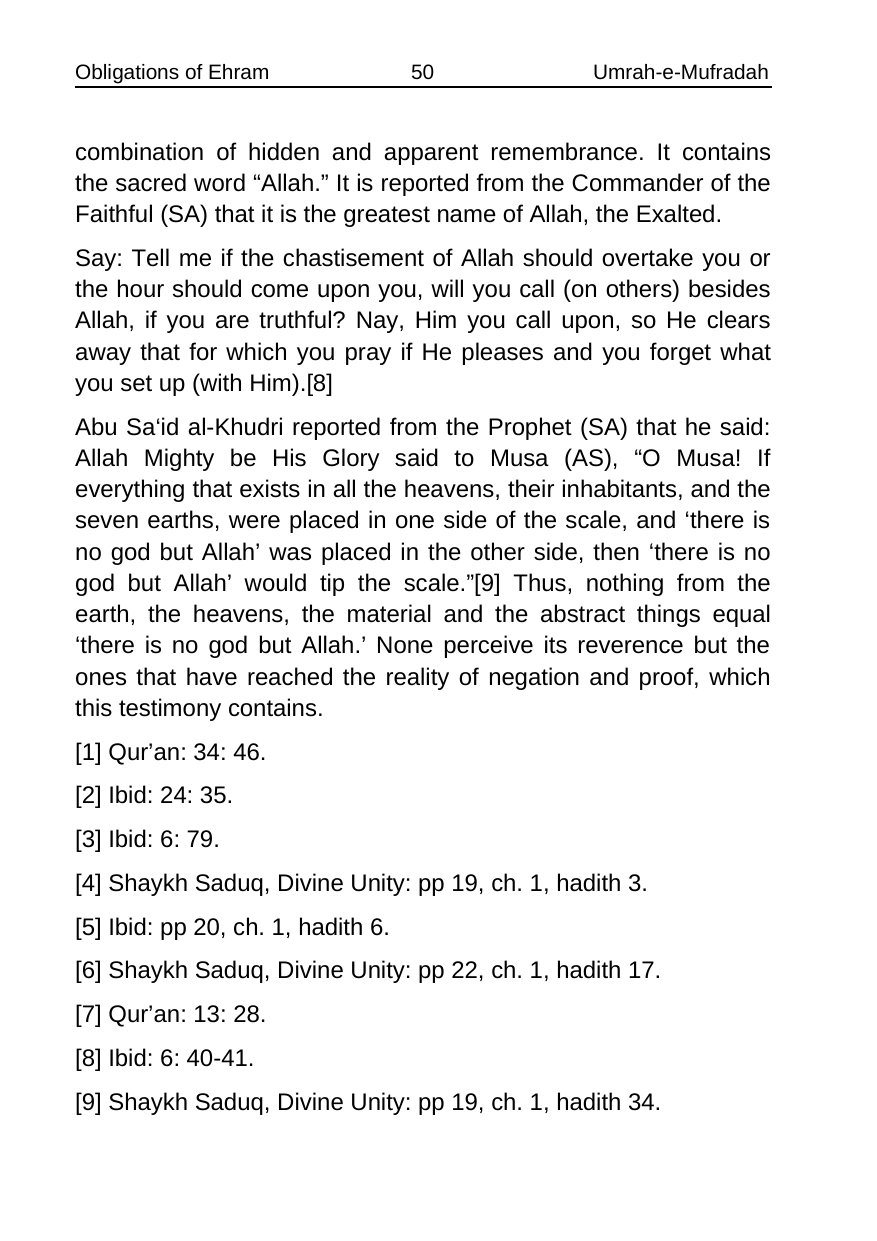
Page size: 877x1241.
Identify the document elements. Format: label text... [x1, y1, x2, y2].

text [7] Qur’an: 13: 28. [75, 997, 772, 1029]
text [2] Ibid: 24: 35. [75, 779, 772, 810]
text [8] Ibid: 6: 40-41. [75, 1041, 772, 1072]
text [9] Shaykh Saduq, Divine Unity: pp 19, ch. 1, hadith 34. [75, 1085, 772, 1116]
text [6] Shaykh Saduq, Divine Unity: pp 22, ch. 1, hadith 17. [75, 954, 772, 985]
text [5] Ibid: pp 20, ch. 1, hadith 6. [75, 910, 772, 941]
text [3] Ibid: 6: 79. [75, 822, 772, 854]
text Say: Tell me if the chastisement of Allah should overtake you or the hour should come upon you, will you call (on others) besides Allah, if you are truthful? Nay, Him you call upon, so He clears away that for which you pray if He pleases and you forget what you set up (with Him).[8] [75, 241, 772, 397]
text [4] Shaykh Saduq, Divine Unity: pp 19, ch. 1, hadith 3. [75, 866, 772, 897]
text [75, 135, 772, 229]
text [1] Qur’an: 34: 46. [75, 735, 772, 766]
text Abu Sa‘id al-Khudri reported from the Prophet (SA) that he said: Allah Mighty be His Glory said to Musa (AS), “O Musa! If everything that exists in all the heavens, their inhabitants, and the seven earths, were placed in one side of the scale, and ‘there is no god but Allah’ was placed in the other side, then ‘there is no god but Allah’ would tip the scale.”[9] Thus, nothing from the earth, the heavens, the material and the abstract things equal ‘there is no god but Allah.’ None perceive its reverence but the ones that have reached the reality of negation and proof, which this testimony contains. [75, 410, 772, 722]
